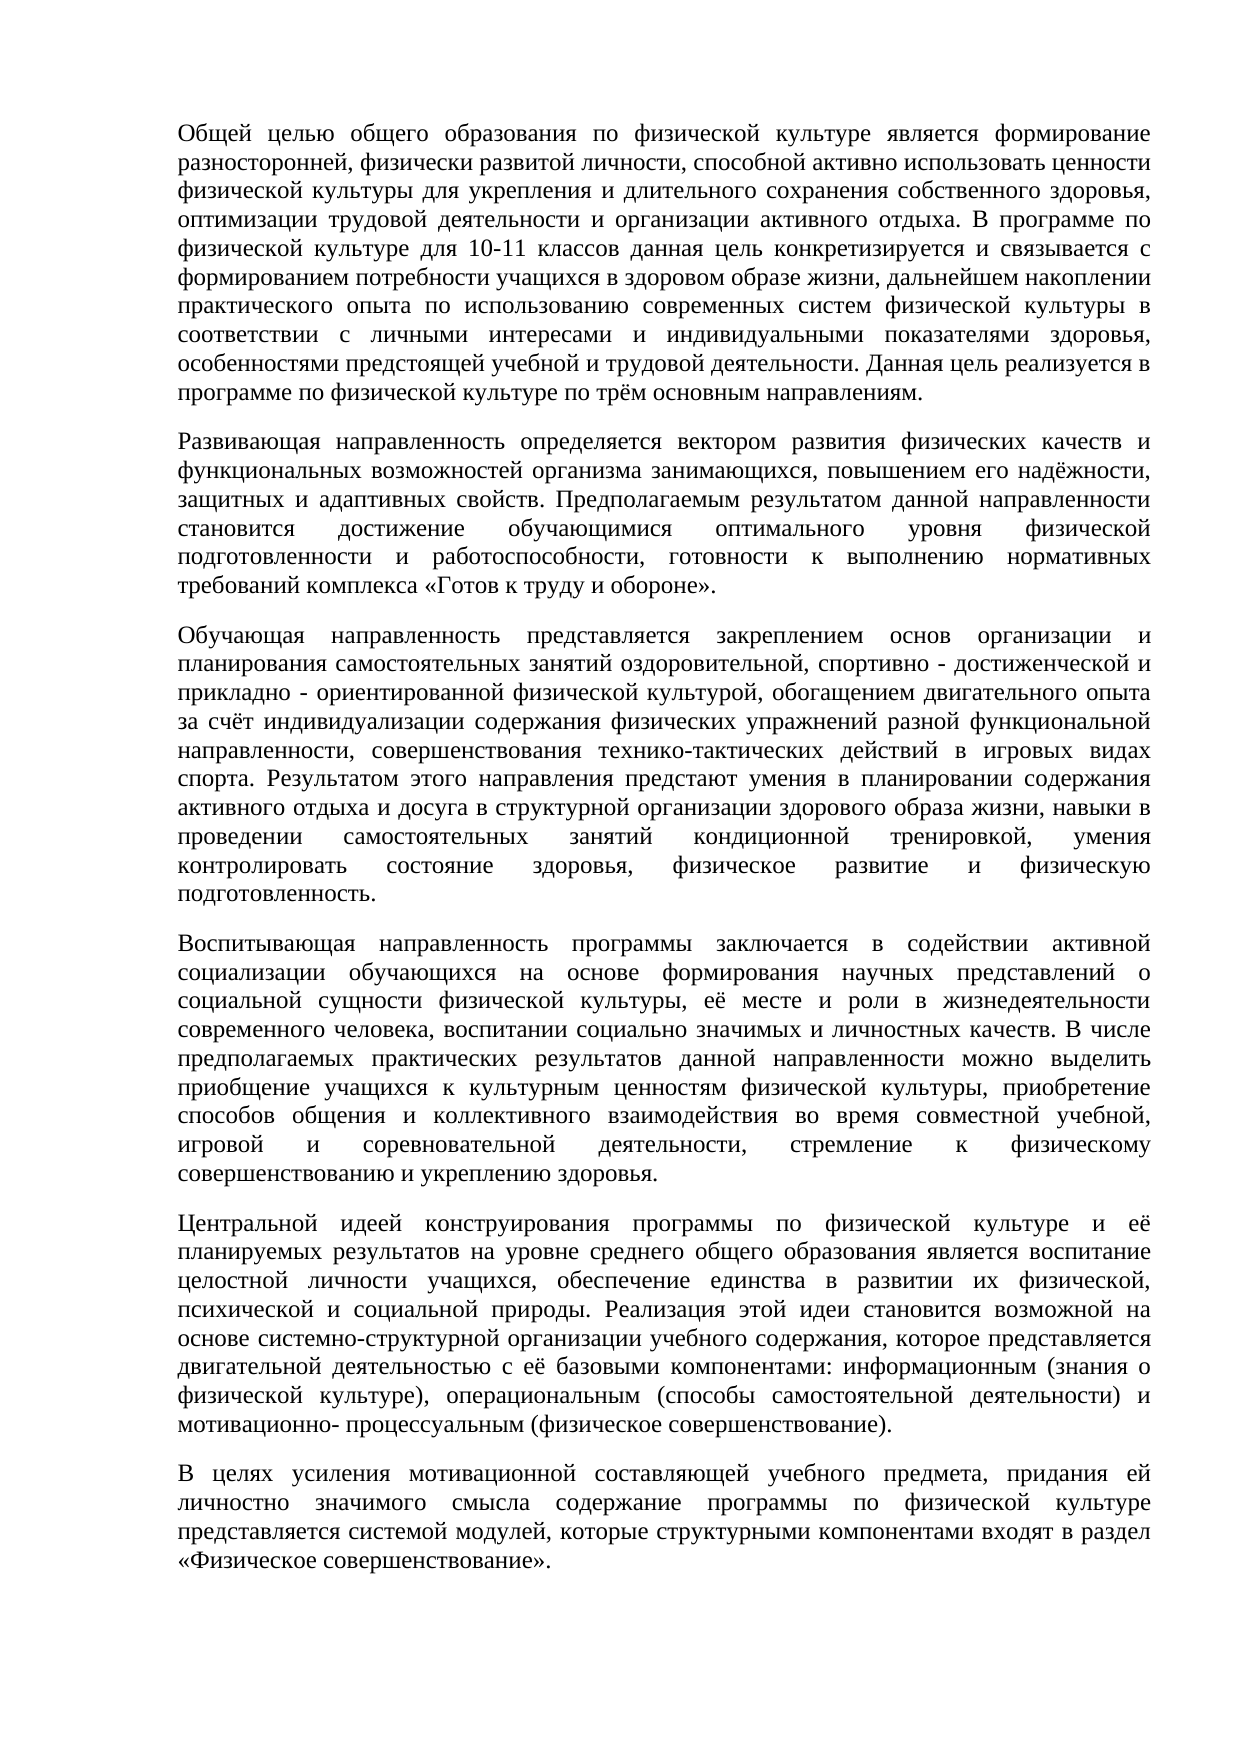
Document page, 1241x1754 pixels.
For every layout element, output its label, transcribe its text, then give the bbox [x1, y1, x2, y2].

text Центральной идеей конструирования программы по физической культуре и её планируемых результатов на уровне среднего общего образования является воспитание целостной личности учащихся, обеспечение единства в развитии их физической, психической и социальной природы. Реализация этой идеи становится возможной на основе системно-структурной организации учебного содержания, которое представляется двигательной деятельностью с её базовыми компонентами: информационным (знания о физической культуре), операциональным (способы самостоятельной деятельности) и мотивационно- процессуальным (физическое совершенствование). [177, 1208, 1152, 1438]
text Воспитывающая направленность программы заключается в содействии активной социализации обучающихся на основе формирования научных представлений о социальной сущности физической культуры, её месте и роли в жизнедеятельности современного человека, воспитании социально значимых и личностных качеств. В числе предполагаемых практических результатов данной направленности можно выделить приобщение учащихся к культурным ценностям физической культуры, приобретение способов общения и коллективного взаимодействия во время совместной учебной, игровой и соревновательной деятельности, стремление к физическому совершенствованию и укреплению здоровья. [177, 928, 1152, 1187]
text В целях усиления мотивационной составляющей учебного предмета, придания ей личностно значимого смысла содержание программы по физической культуре представляется системой модулей, которые структурными компонентами входят в раздел «Физическое совершенствование». [177, 1458, 1152, 1573]
text Развивающая направленность определяется вектором развития физических качеств и функциональных возможностей организма занимающихся, повышением его надёжности, защитных и адаптивных свойств. Предполагаемым результатом данной направленности становится достижение обучающимися оптимального уровня физической подготовленности и работоспособности, готовности к выполнению нормативных требований комплекса «Готов к труду и обороне». [177, 426, 1152, 599]
text Обучающая направленность представляется закреплением основ организации и планирования самостоятельных занятий оздоровительной, спортивно - достиженческой и прикладно - ориентированной физической культурой, обогащением двигательного опыта за счёт индивидуализации содержания физических упражнений разной функциональной направленности, совершенствования технико-тактических действий в игровых видах спорта. Результатом этого направления предстают умения в планировании содержания активного отдыха и досуга в структурной организации здорового образа жизни, навыки в проведении самостоятельных занятий кондиционной тренировкой, умения контролировать состояние здоровья, физическое развитие и физическую подготовленность. [177, 620, 1152, 907]
text Общей целью общего образования по физической культуре является формирование разносторонней, физически развитой личности, способной активно использовать ценности физической культуры для укрепления и длительного сохранения собственного здоровья, оптимизации трудовой деятельности и организации активного отдыха. В программе по физической культуре для 10-11 классов данная цель конкретизируется и связывается с формированием потребности учащихся в здоровом образе жизни, дальнейшем накоплении практического опыта по использованию современных систем физической культуры в соответствии с личными интересами и индивидуальными показателями здоровья, особенностями предстоящей учебной и трудовой деятельности. Данная цель реализуется в программе по физической культуре по трём основным направлениям. [177, 118, 1152, 406]
